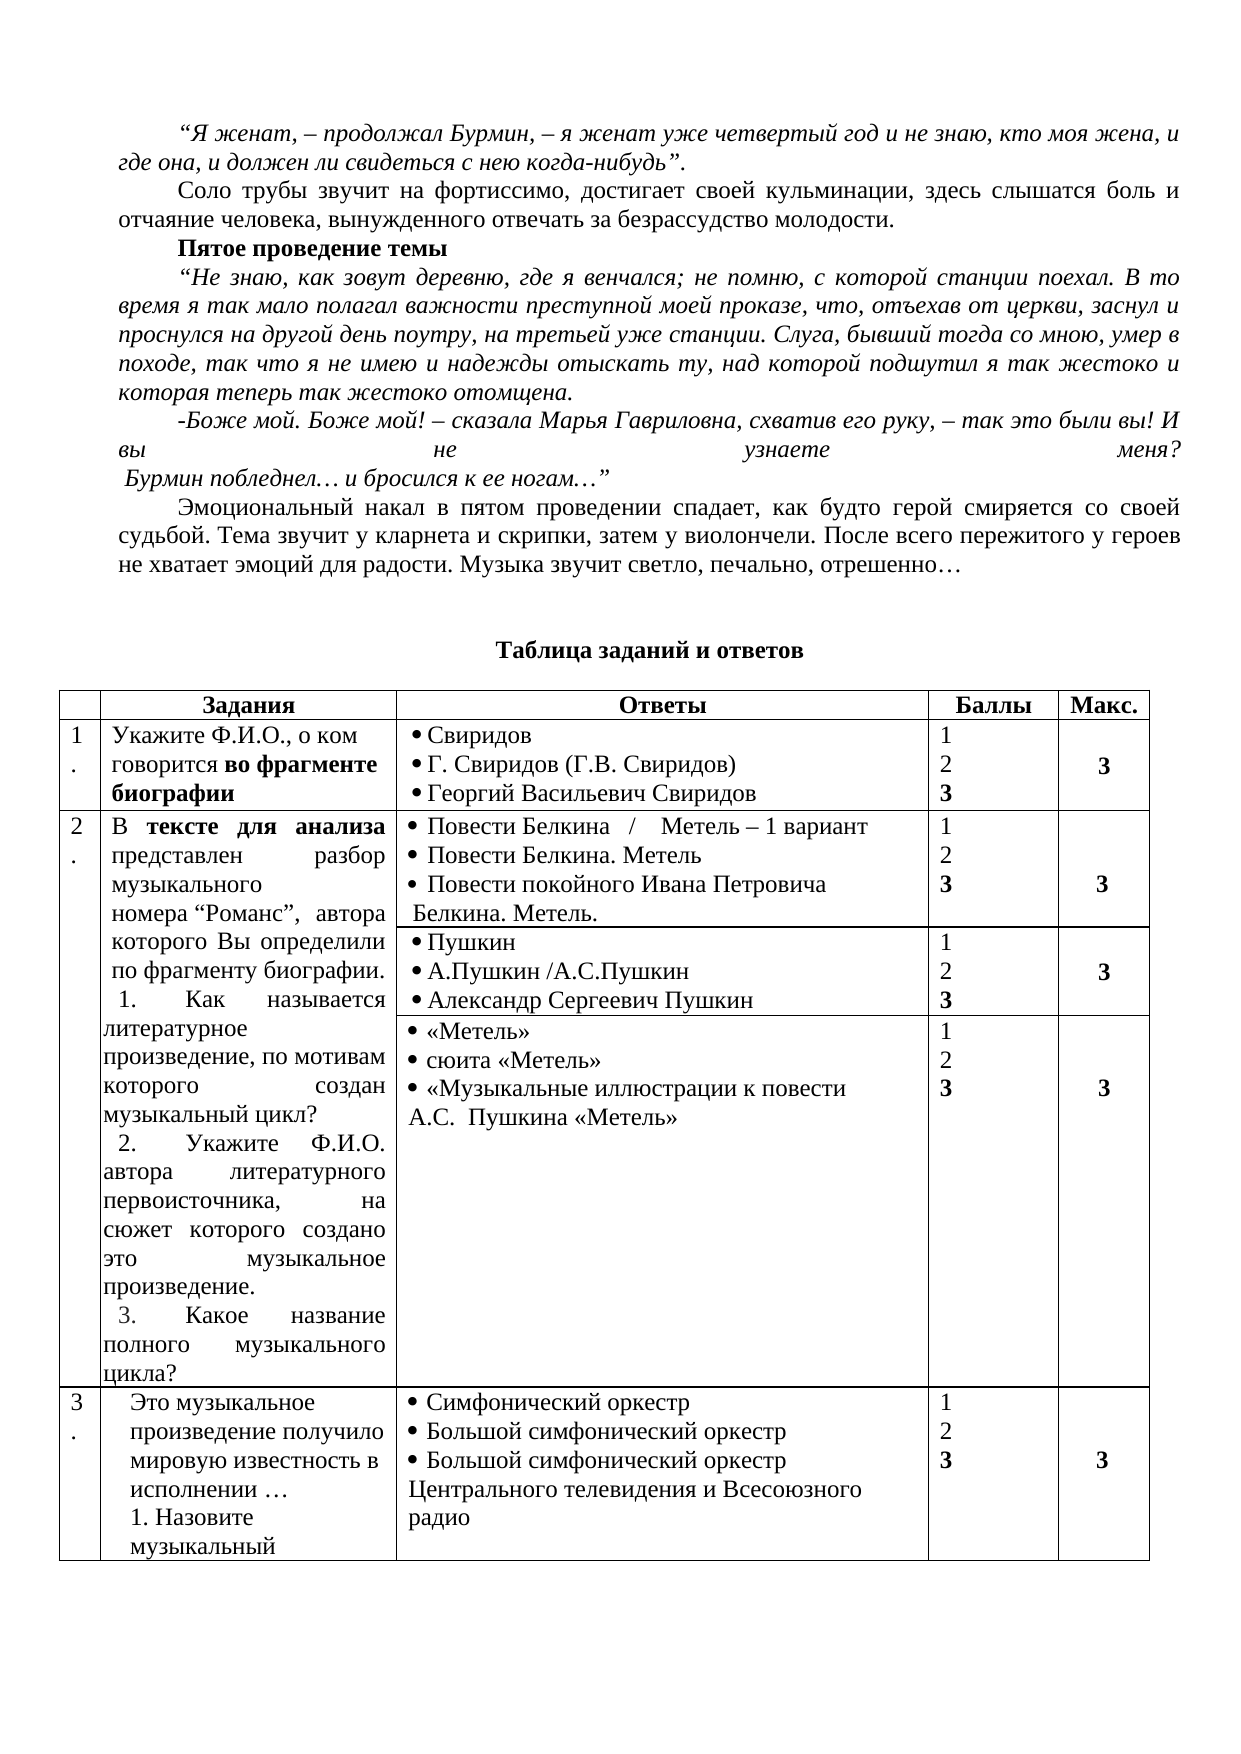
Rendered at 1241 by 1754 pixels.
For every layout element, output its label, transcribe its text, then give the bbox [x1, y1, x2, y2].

table_cell Повести Белкина / Метель – 1 вариант Повести Белкина. Метель Повести покойного Ивана Петровича Белкина. Метель. [397, 811, 928, 926]
text -Боже мой. Боже мой! – сказала Марья Гавриловна, схватив его руку, – так это были вы! И вы не узнаете меня? Бурмин побледнел… и бросился к ее ногам…” [118, 406, 1181, 492]
table_cell 1 2 3 [929, 811, 1058, 926]
table_cell 1 2 3 [929, 1388, 1058, 1560]
table_cell 3. [60, 1388, 100, 1560]
table_cell 3 [1059, 1016, 1149, 1386]
table_cell Укажите Ф.И.О., о ком говорится во фрагменте биографии [101, 720, 396, 810]
text “Я женат, – продолжал Бурмин, – я женат уже четвертый год и не знаю, кто моя жена, и где она, и должен ли свидеться с нею когда-нибудь”. [118, 118, 1181, 176]
table_cell 3 [1059, 811, 1149, 926]
table_cell Симфонический оркестр Большой симфонический оркестр Большой симфонический оркестр Центрального телевидения и Всесоюзного радио [397, 1388, 928, 1560]
table_header [60, 691, 100, 719]
text Таблица заданий и ответов [118, 636, 1181, 664]
table_cell 2. [60, 811, 100, 1386]
table_cell Свиридов Г. Свиридов (Г.В. Свиридов) Георгий Васильевич Свиридов [397, 720, 928, 810]
text Соло трубы звучит на фортиссимо, достигает своей кульминации, здесь слышатся боль и отчаяние человека, вынужденного отвечать за безрассудство молодости. [118, 176, 1181, 233]
table_header Ответы [397, 691, 928, 719]
table_cell В тексте для анализа представлен разбор музыкального номера “Романс”, автора которого Вы определили по фрагменту биографии. Как называется литературное произведение, по мотивам которого создан музыкальный цикл? Укажите Ф.И.О. автора литературного первоисточника, на сюжет которого создано это музыкальное произведение. Какое название полного музыкального цикла? [101, 811, 396, 1386]
table_cell Пушкин А.Пушкин /А.С.Пушкин Александр Сергеевич Пушкин [397, 928, 928, 1015]
table_cell 1 2 3 [929, 720, 1058, 810]
table_cell 3 [1059, 720, 1149, 810]
table_header Задания [101, 691, 396, 719]
text Эмоциональный накал в пятом проведении спадает, как будто герой смиряется со своей судьбой. Тема звучит у кларнета и скрипки, затем у виолончели. После всего пережитого у героев не хватает эмоций для радости. Музыка звучит светло, печально, отрешенно… [118, 492, 1181, 578]
table_header Макс. [1059, 691, 1149, 719]
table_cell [101, 1388, 396, 1560]
table_cell 3 [1059, 928, 1149, 1015]
table_cell «Метель» сюита «Метель» «Музыкальные иллюстрации к повести А.С. Пушкина «Метель» [397, 1016, 928, 1386]
table_cell 3 [1059, 1388, 1149, 1560]
table_cell 1 2 3 [929, 1016, 1058, 1386]
table_header Баллы [929, 691, 1058, 719]
text “Не знаю, как зовут деревню, где я венчался; не помню, с которой станции поехал. В то время я так мало полагал важности преступной моей проказе, что, отъехав от церкви, заснул и проснулся на другой день поутру, на третьей уже станции. Слуга, бывший тогда со мною, умер в походе, так что я не имею и надежды отыскать ту, над которой подшутил я так жестоко и которая теперь так жестоко отомщена. [118, 262, 1181, 406]
table_cell 1. [60, 720, 100, 810]
table_cell 1 2 3 [929, 928, 1058, 1015]
text Пятое проведение темы [118, 233, 1181, 262]
